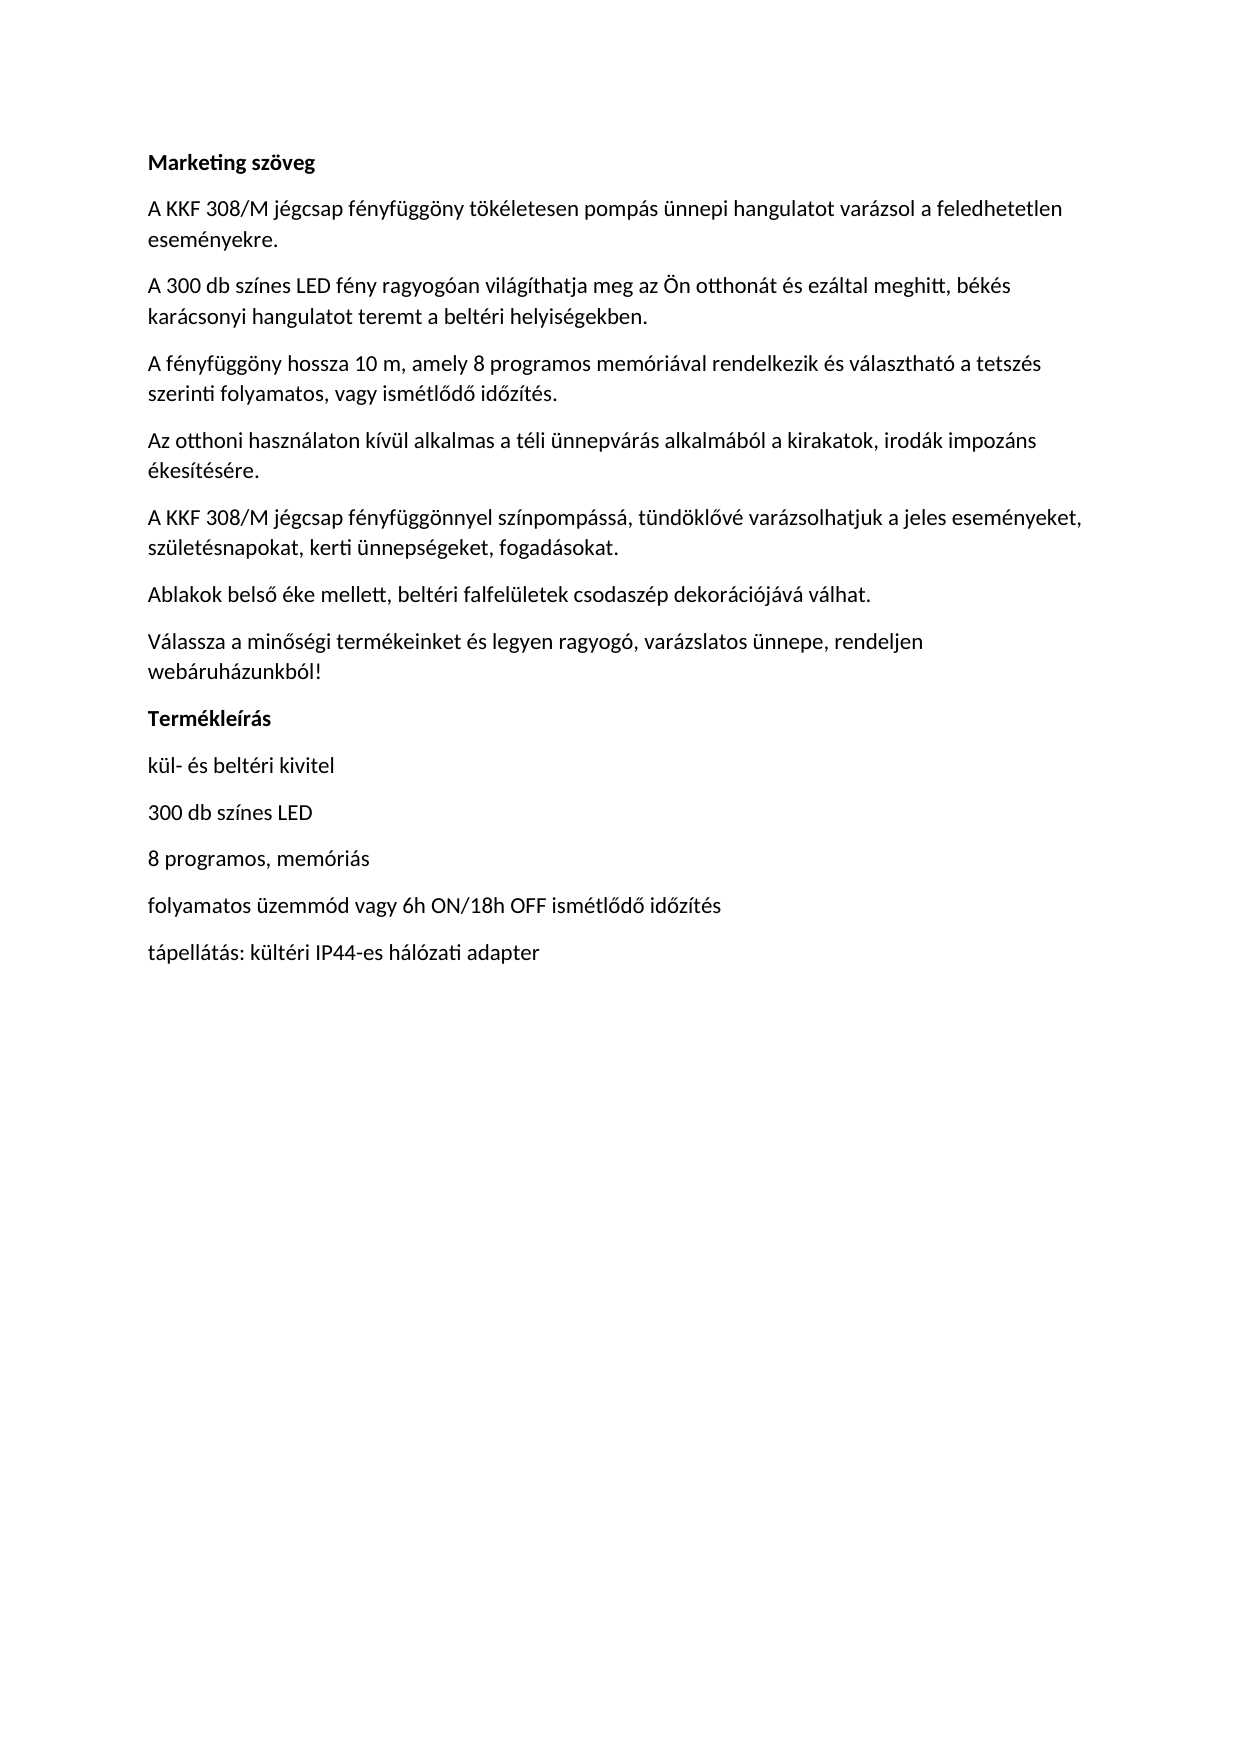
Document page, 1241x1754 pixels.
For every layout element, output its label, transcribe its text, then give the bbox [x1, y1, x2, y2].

text kül- és beltéri kivitel [148, 751, 1093, 779]
text Válassza a minőségi termékeinket és legyen ragyogó, varázslatos ünnepe, rendeljen webáruházunkból! [148, 627, 1093, 685]
text folyamatos üzemmód vagy 6h ON/18h OFF ismétlődő időzítés [148, 891, 1093, 919]
text Ablakok belső éke mellett, beltéri falfelületek csodaszép dekorációjává válhat. [148, 580, 1093, 608]
text A 300 db színes LED fény ragyogóan világíthatja meg az Ön otthonát és ezáltal meghitt, békés karácsonyi hangulatot teremt a beltéri helyiségekben. [148, 272, 1093, 330]
text Marketing szöveg [148, 148, 1093, 176]
text 300 db színes LED [148, 798, 1093, 826]
text A KKF 308/M jégcsap fényfüggöny tökéletesen pompás ünnepi hangulatot varázsol a feledhetetlen eseményekre. [148, 194, 1093, 253]
text Termékleírás [148, 704, 1093, 732]
text tápellátás: kültéri IP44-es hálózati adapter [148, 938, 1093, 966]
text Az otthoni használaton kívül alkalmas a téli ünnepvárás alkalmából a kirakatok, irodák impozáns ékesítésére. [148, 426, 1093, 484]
text A KKF 308/M jégcsap fényfüggönnyel színpompássá, tündöklővé varázsolhatjuk a jeles eseményeket, születésnapokat, kerti ünnepségeket, fogadásokat. [148, 503, 1093, 561]
text 8 programos, memóriás [148, 844, 1093, 872]
text A fényfüggöny hossza 10 m, amely 8 programos memóriával rendelkezik és választható a tetszés szerinti folyamatos, vagy ismétlődő időzítés. [148, 349, 1093, 407]
